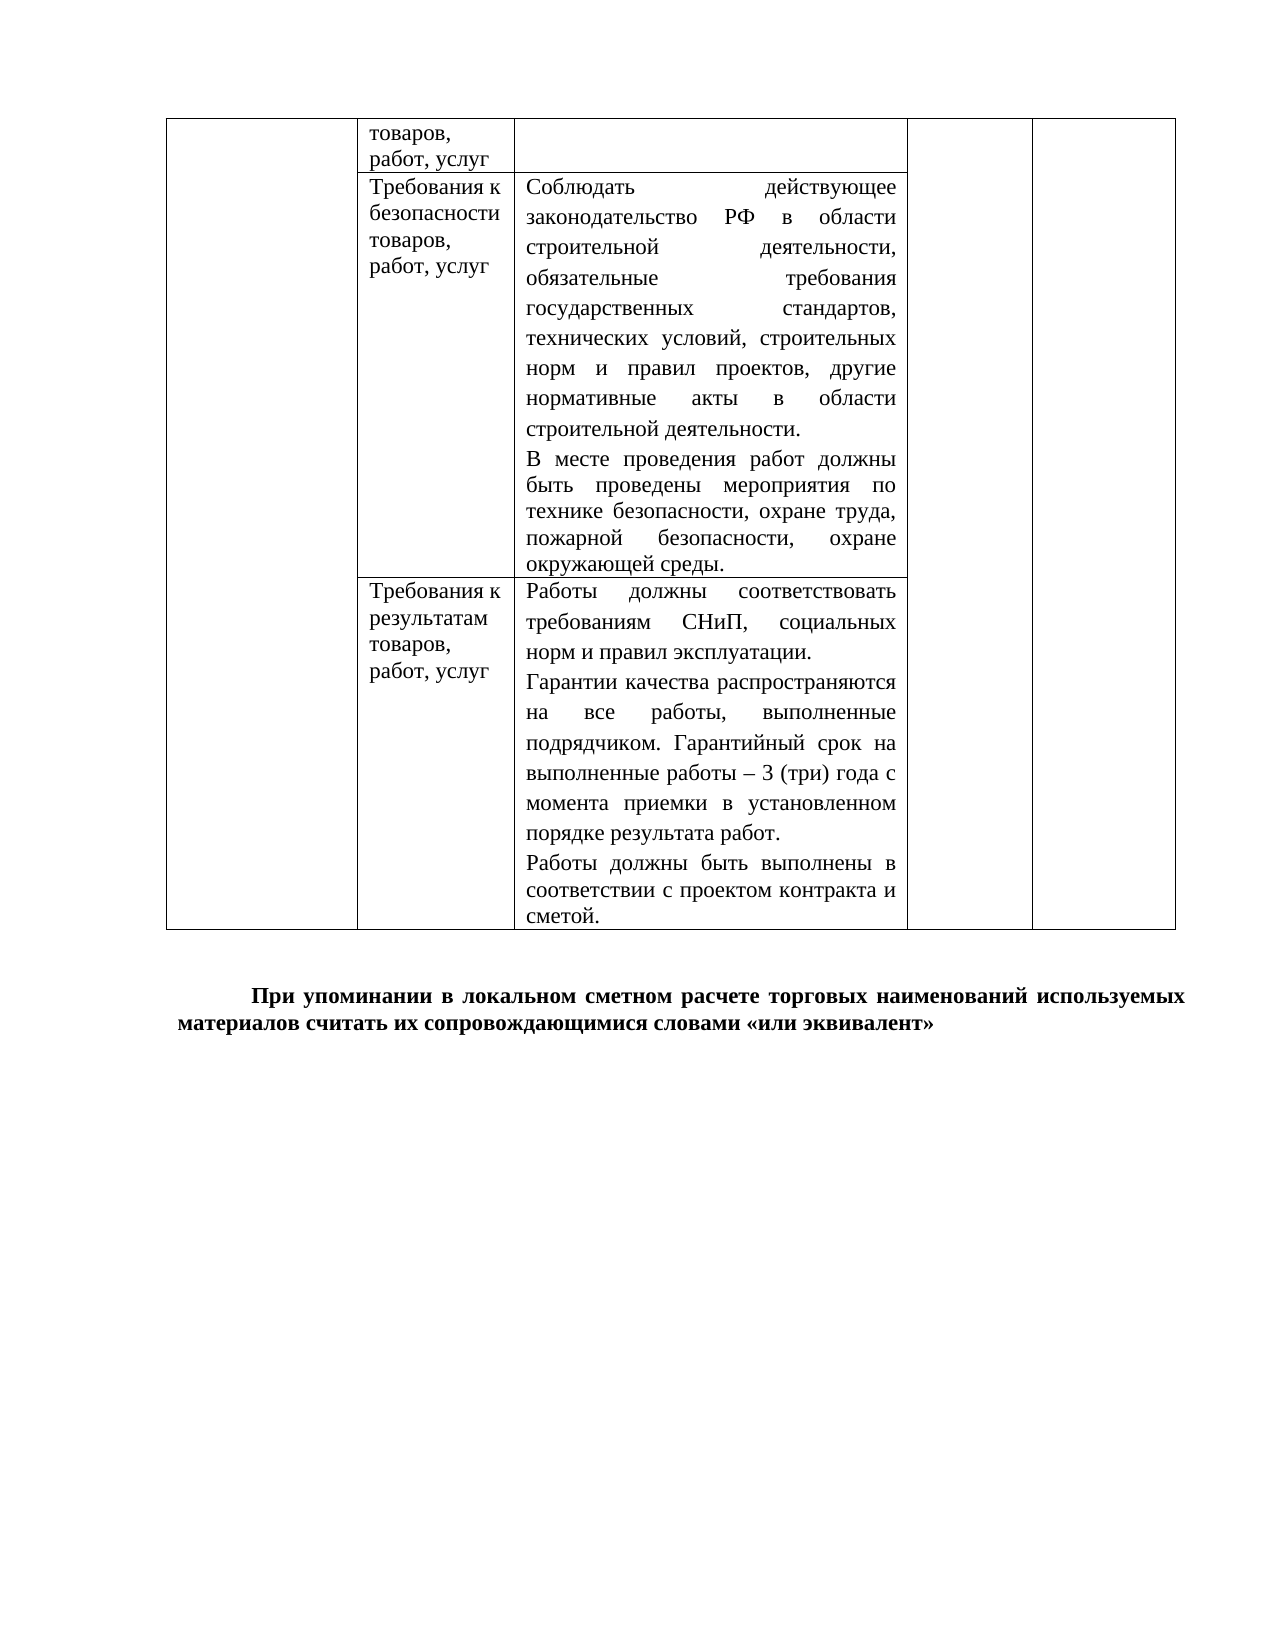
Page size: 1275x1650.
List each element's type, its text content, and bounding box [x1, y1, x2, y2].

table_cell Соблюдать действующее законодательство РФ в области строительной деятельности, обязательные требования государственных стандартов, технических условий, строительных норм и правил проектов, другие нормативные акты в области строительной деятельности. В месте проведения работ должны быть проведены мероприятия по технике безопасности, охране труда, пожарной безопасности, охране окружающей среды. [515, 173, 907, 577]
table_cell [515, 119, 907, 172]
table_cell Работы должны соответствовать требованиям СНиП, социальных норм и правил эксплуатации. Гарантии качества распространяются на все работы, выполненные подрядчиком. Гарантийный срок на выполненные работы – 3 (три) года с момента приемки в установленном порядке результата работ. Работы должны быть выполнены в соответствии с проектом контракта и сметой. [515, 578, 907, 928]
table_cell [358, 119, 514, 172]
table_cell Требования к безопасности товаров, работ, услуг [358, 173, 514, 577]
text При упоминании в локальном сметном расчете торговых наименований используемых материалов считать их сопровождающимися словами «или эквивалент» [177, 982, 1186, 1035]
table_cell Требования к результатам товаров, работ, услуг [358, 578, 514, 928]
